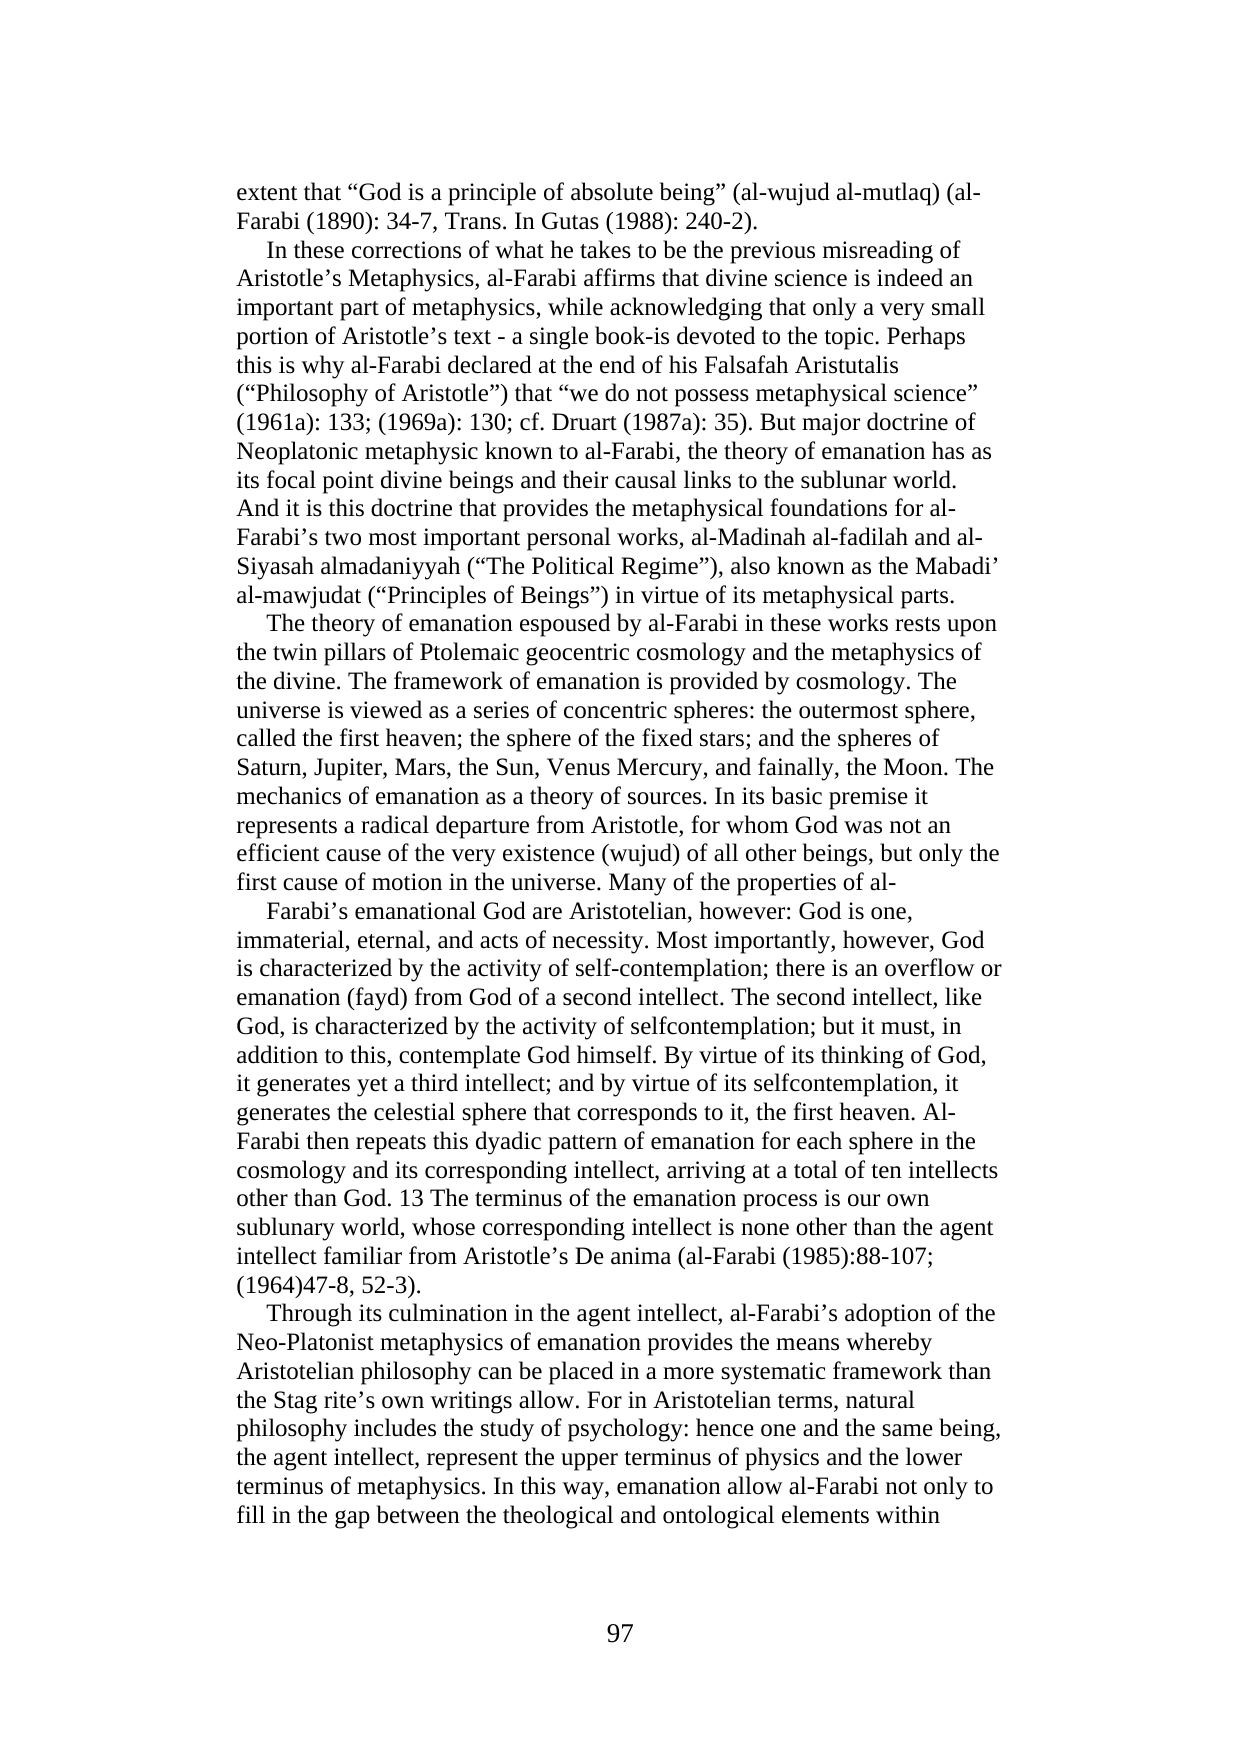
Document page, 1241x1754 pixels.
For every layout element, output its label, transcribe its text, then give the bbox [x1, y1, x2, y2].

text In these corrections of what he takes to be the previous misreading of Aristotle’s Metaphysics, al-Farabi affirms that divine science is indeed an important part of metaphysics, while acknowledging that only a very small portion of Aristotle’s text - a single book-is devoted to the topic. Perhaps this is why al-Farabi declared at the end of his Falsafah Aristutalis (“Philosophy of Aristotle”) that “we do not possess metaphysical science” (1961a): 133; (1969a): 130; cf. Druart (1987a): 35). But major doctrine of Neoplatonic metaphysic known to al-Farabi, the theory of emanation has as its focal point divine beings and their causal links to the sublunar world. And it is this doctrine that provides the metaphysical foundations for al-Farabi’s two most important personal works, al-Madinah al-fadilah and al-Siyasah almadaniyyah (“The Political Regime”), also known as the Mabadi’ al-mawjudat (“Principles of Beings”) in virtue of its metaphysical parts. [236, 235, 1004, 608]
text The theory of emanation espoused by al-Farabi in these works rests upon the twin pillars of Ptolemaic geocentric cosmology and the metaphysics of the divine. The framework of emanation is provided by cosmology. The universe is viewed as a series of concentric spheres: the outermost sphere, called the first heaven; the sphere of the fixed stars; and the spheres of Saturn, Jupiter, Mars, the Sun, Venus Mercury, and fainally, the Moon. The mechanics of emanation as a theory of sources. In its basic premise it represents a radical departure from Aristotle, for whom God was not an efficient cause of the very existence (wujud) of all other beings, but only the first cause of motion in the universe. Many of the properties of al- [236, 608, 1004, 896]
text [236, 1298, 1004, 1528]
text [236, 177, 1004, 235]
text Farabi’s emanational God are Aristotelian, however: God is one, immaterial, eternal, and acts of necessity. Most importantly, however, God is characterized by the activity of self-contemplation; there is an overflow or emanation (fayd) from God of a second intellect. The second intellect, like God, is characterized by the activity of selfcontemplation; but it must, in addition to this, contemplate God himself. By virtue of its thinking of God, it generates yet a third intellect; and by virtue of its selfcontemplation, it generates the celestial sphere that corresponds to it, the first heaven. Al-Farabi then repeats this dyadic pattern of emanation for each sphere in the cosmology and its corresponding intellect, arriving at a total of ten intellects other than God. 13 The terminus of the emanation process is our own sublunary world, whose corresponding intellect is none other than the agent intellect familiar from Aristotle’s De anima (al-Farabi (1985):88-107; (1964)47-8, 52-3). [236, 896, 1004, 1298]
